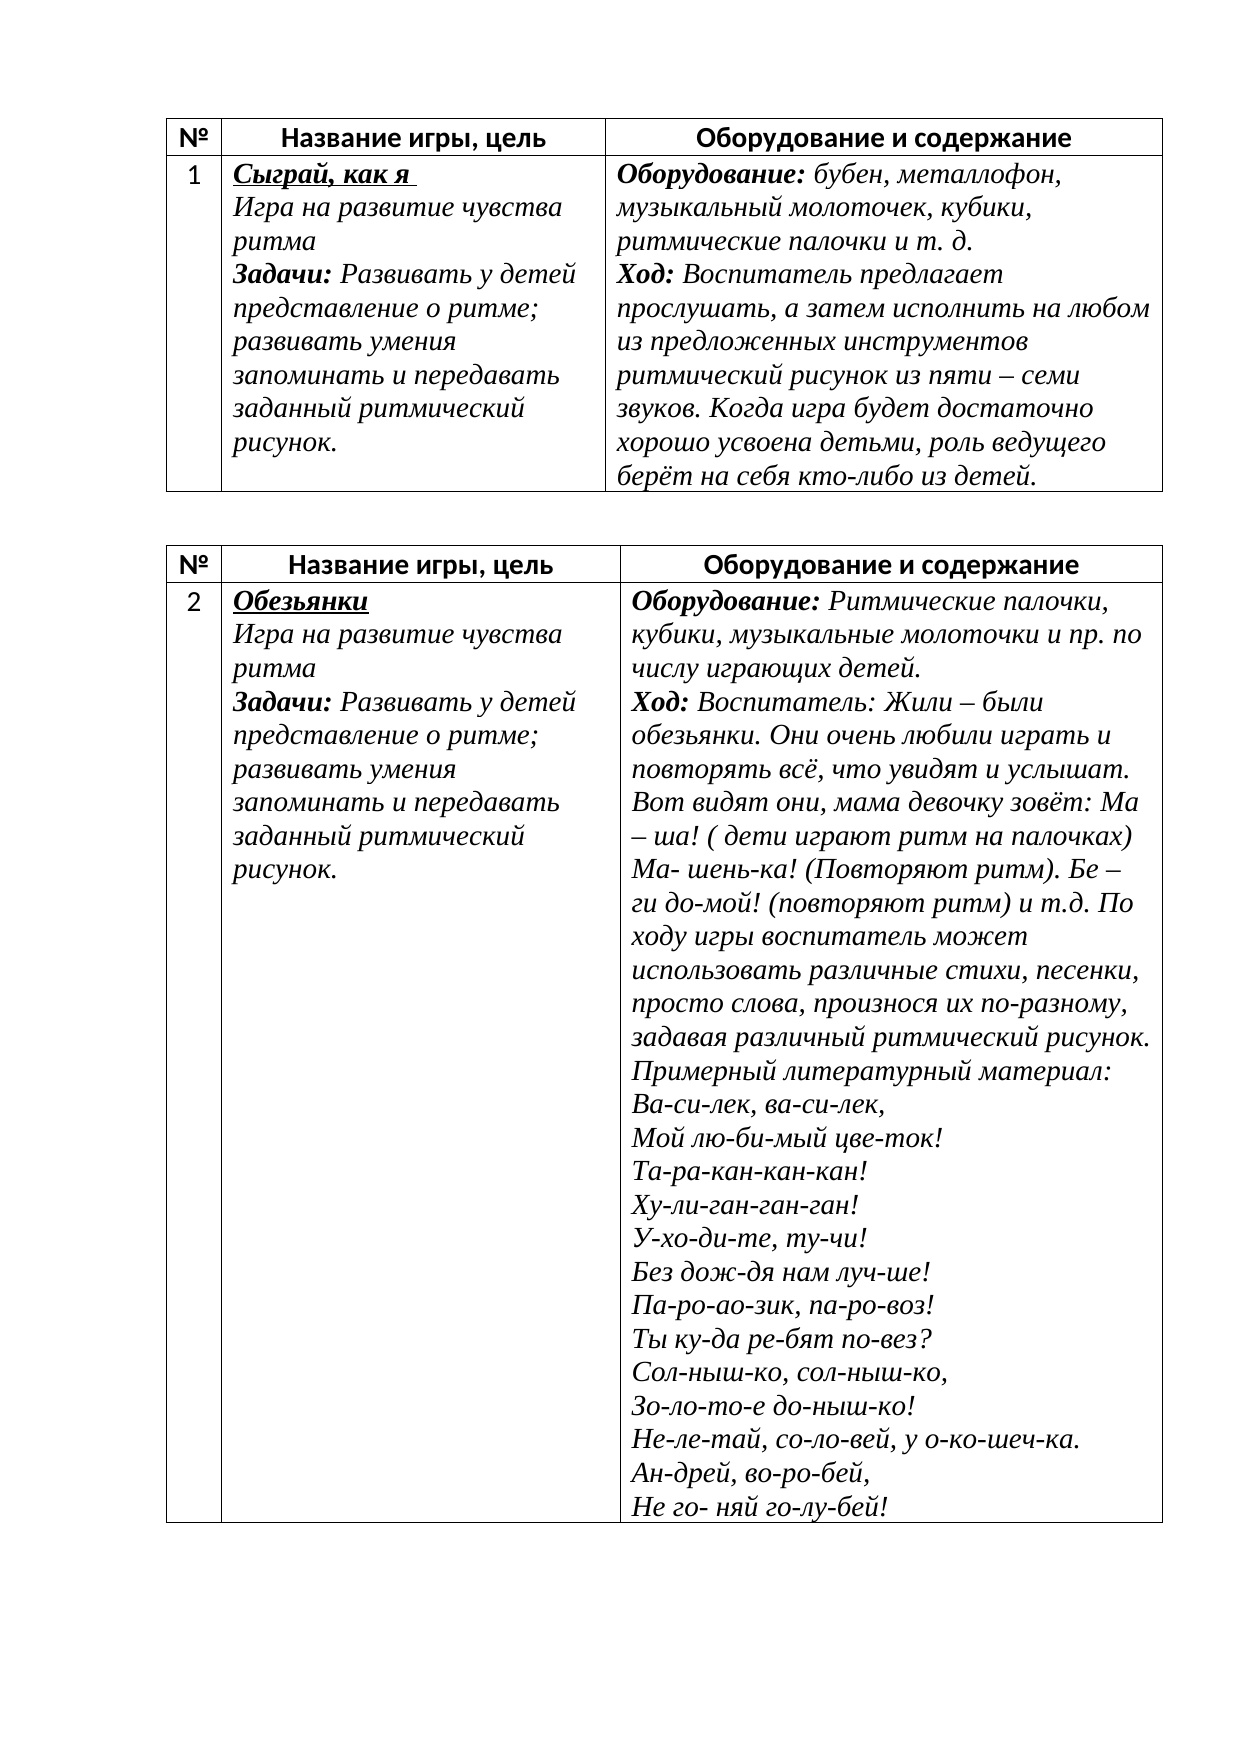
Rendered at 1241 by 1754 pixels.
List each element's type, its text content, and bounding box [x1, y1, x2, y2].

table_cell Сыграй, как я Игра на развитие чувства ритма Задачи: Развивать у детей представление о ритме; развивать умения запоминать и передавать заданный ритмический рисунок. [222, 156, 605, 491]
table_cell 1 [167, 156, 221, 491]
table_cell 2 [167, 583, 221, 1522]
table_header № [167, 119, 221, 155]
table_header Оборудование и содержание [621, 546, 1162, 582]
table_header Оборудование и содержание [606, 119, 1162, 155]
table_cell Оборудование: бубен, металлофон, музыкальный молоточек, кубики, ритмические палочки и т. д. Ход: Воспитатель предлагает прослушать, а затем исполнить на любом из предложенных инструментов ритмический рисунок из пяти – семи звуков. Когда игра будет достаточно хорошо усвоена детьми, роль ведущего берёт на себя кто-либо из детей. [606, 156, 1162, 491]
table_header Название игры, цель [222, 119, 605, 155]
table_cell Оборудование: Ритмические палочки, кубики, музыкальные молоточки и пр. по числу играющих детей. Ход: Воспитатель: Жили – были обезьянки. Они очень любили играть и повторять всё, что увидят и услышат. Вот видят они, мама девочку зовёт: Ма – ша! ( дети играют ритм на палочках) Ма- шень-ка! (Повторяют ритм). Бе – ги до-мой! (повторяют ритм) и т.д. По ходу игры воспитатель может использовать различные стихи, песенки, просто слова, произнося их по-разному, задавая различный ритмический рисунок. Примерный литературный материал: Ва-си-лек, ва-си-лек, Мой лю-би-мый цве-ток! Та-ра-кан-кан-кан! Ху-ли-ган-ган-ган! У-хо-ди-те, ту-чи! Без дож-дя нам луч-ше! Па-ро-ао-зик, па-ро-воз! Ты ку-да ре-бят по-вез? Сол-ныш-ко, сол-ныш-ко, Зо-ло-то-е до-ныш-ко! Не-ле-тай, со-ло-вей, у о-ко-шеч-ка. Ан-дрей, во-ро-бей, Не го- няй го-лу-бей! [922, 583, 1162, 1522]
table_cell Оборудование: Ритмические палочки, кубики, музыкальные молоточки и пр. по числу играющих детей. Ход: Воспитатель: Жили – были обезьянки. Они очень любили играть и повторять всё, что увидят и услышат. Вот видят они, мама девочку зовёт: Ма – ша! ( дети играют ритм на палочках) Ма- шень-ка! (Повторяют ритм). Бе – ги до-мой! (повторяют ритм) и т.д. По ходу игры воспитатель может использовать различные стихи, песенки, просто слова, произнося их по-разному, задавая различный ритмический рисунок. Примерный литературный материал: Ва-си-лек, ва-си-лек, Мой лю-би-мый цве-ток! Та-ра-кан-кан-кан! Ху-ли-ган-ган-ган! У-хо-ди-те, ту-чи! Без дож-дя нам луч-ше! Па-ро-ао-зик, па-ро-воз! Ты ку-да ре-бят по-вез? Сол-ныш-ко, сол-ныш-ко, Зо-ло-то-е до-ныш-ко! Не-ле-тай, со-ло-вей, у о-ко-шеч-ка. Ан-дрей, во-ро-бей, Не го- няй го-лу-бей! [621, 583, 828, 1522]
table_header № [167, 546, 221, 582]
table_header Название игры, цель [222, 546, 620, 582]
table_cell Обезьянки Игра на развитие чувства ритма Задачи: Развивать у детей представление о ритме; развивать умения запоминать и передавать заданный ритмический рисунок. [222, 583, 620, 1522]
